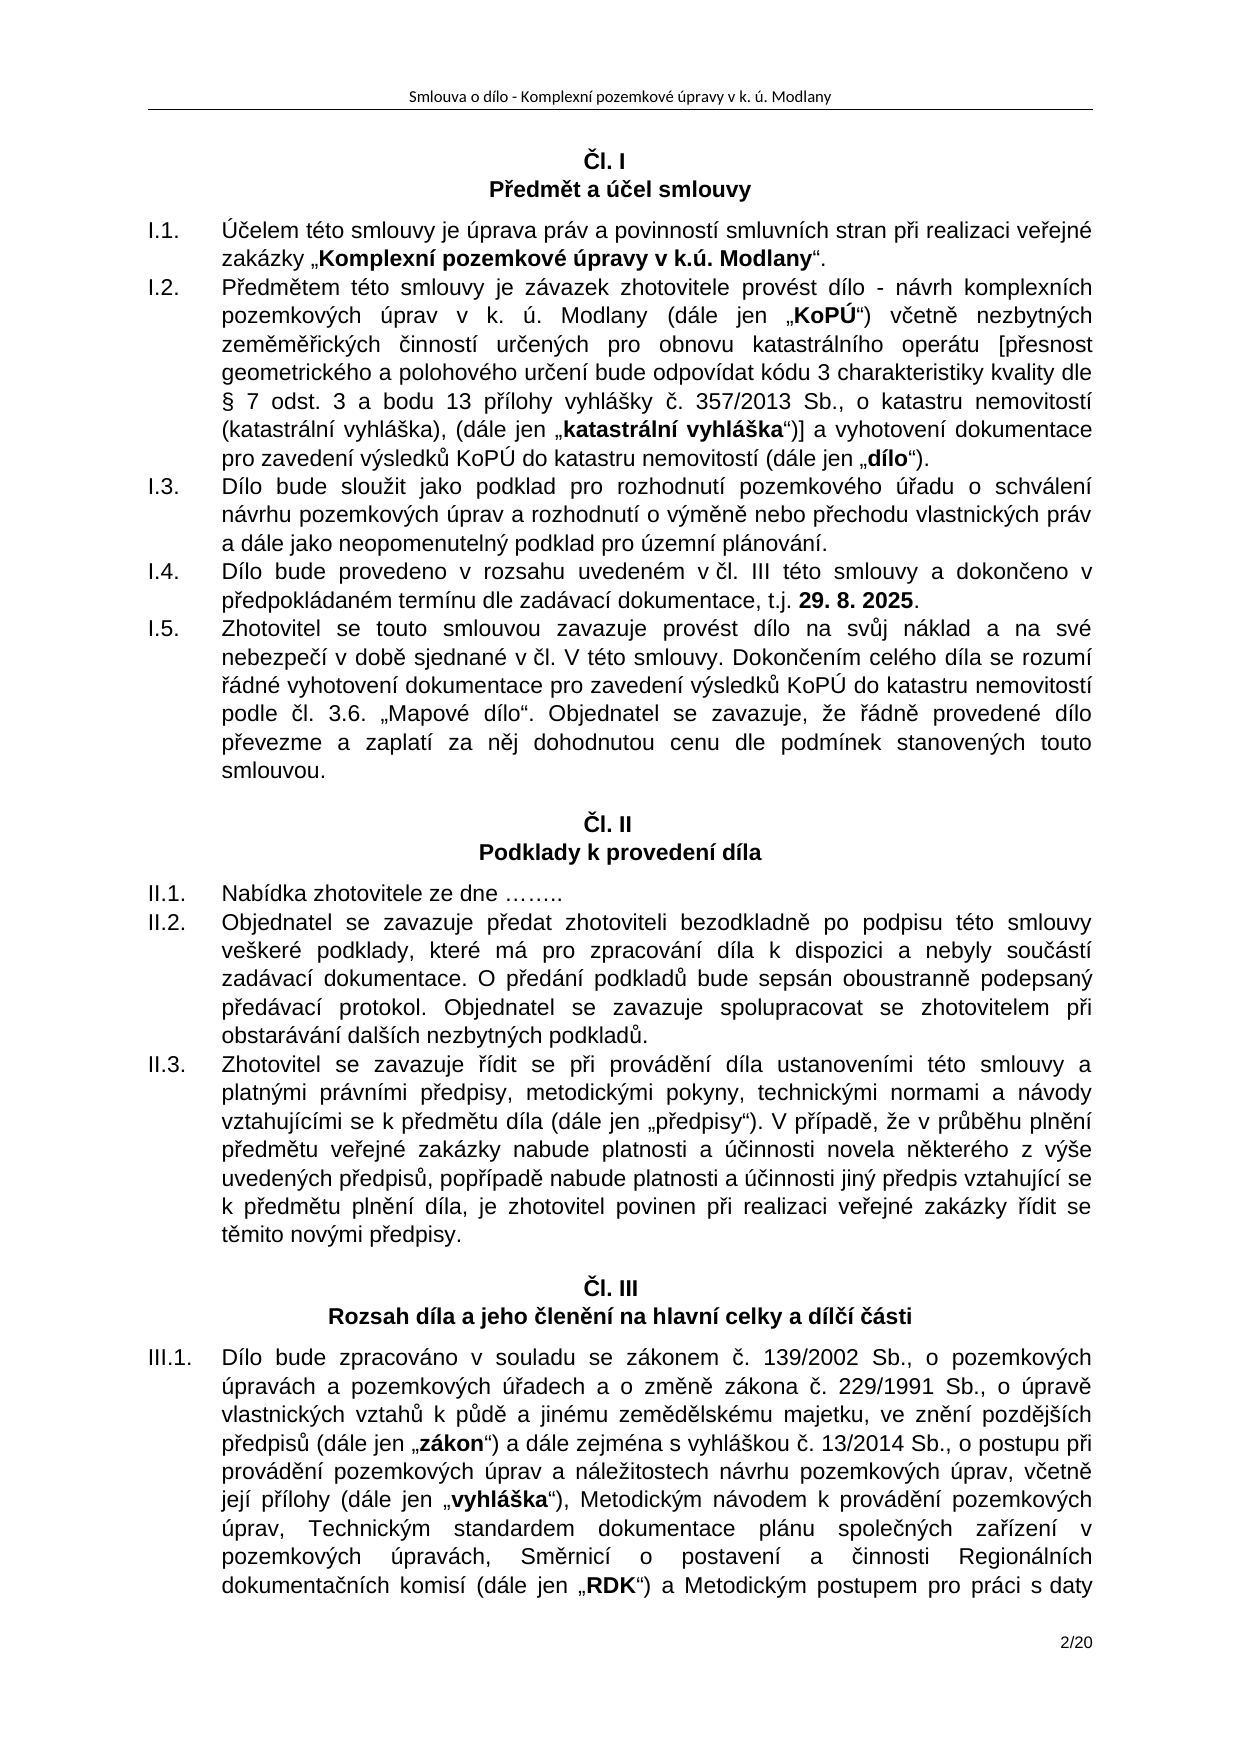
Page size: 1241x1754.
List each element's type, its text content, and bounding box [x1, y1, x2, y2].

list Objednatel se zavazuje předat zhotoviteli bezodkladně po podpisu této smlouvy veškeré podklady, které má pro zpracování díla k dispozici a nebyly součástí zadávací dokumentace. O předání podkladů bude sepsán oboustranně podepsaný předávací protokol. Objednatel se zavazuje spolupracovat se zhotovitelem při obstarávání dalších nezbytných podkladů. [148, 908, 1093, 1049]
list Dílo bude sloužit jako podklad pro rozhodnutí pozemkového úřadu o schválení návrhu pozemkových úprav a rozhodnutí o výměně nebo přechodu vlastnických práv a dále jako neopomenutelný podklad pro územní plánování. [148, 473, 1093, 556]
list Nabídka zhotovitele ze dne …….. [148, 880, 1093, 906]
text Předmět a účel smlouvy [148, 148, 1093, 202]
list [148, 1344, 1093, 1598]
list Předmětem této smlouvy je závazek zhotovitele provést dílo - návrh komplexních pozemkových úprav v k. ú. Modlany (dále jen „KoPÚ“) včetně nezbytných zeměměřických činností určených pro obnovu katastrálního operátu [přesnost geometrického a polohového určení bude odpovídat kódu 3 charakteristiky kvality dle § 7 odst. 3 a bodu 13 přílohy vyhlášky č. 357/2013 Sb., o katastru nemovitostí (katastrální vyhláška), (dále jen „katastrální vyhláška“)] a vyhotovení dokumentace pro zavedení výsledků KoPÚ do katastru nemovitostí (dále jen „dílo“). [148, 274, 1093, 471]
text Podklady k provedení díla [148, 811, 1093, 866]
list Dílo bude provedeno v rozsahu uvedeném v čl. III této smlouvy a dokončeno v předpokládaném termínu dle zadávací dokumentace, t.j. 29. 8. 2025. [148, 558, 1093, 613]
list Zhotovitel se zavazuje řídit se při provádění díla ustanoveními této smlouvy a platnými právními předpisy, metodickými pokyny, technickými normami a návody vztahujícími se k předmětu díla (dále jen „předpisy“). V případě, že v průběhu plnění předmětu veřejné zakázky nabude platnosti a účinnosti novela některého z výše uvedených předpisů, popřípadě nabude platnosti a účinnosti jiný předpis vztahující se k předmětu plnění díla, je zhotovitel povinen při realizaci veřejné zakázky řídit se těmito novými předpisy. [148, 1051, 1093, 1248]
list Účelem této smlouvy je úprava práv a povinností smluvních stran při realizaci veřejné zakázky „Komplexní pozemkové úpravy v k.ú. Modlany“. [148, 217, 1093, 272]
list Zhotovitel se touto smlouvou zavazuje provést dílo na svůj náklad a na své nebezpečí v době sjednané v čl. V této smlouvy. Dokončením celého díla se rozumí řádné vyhotovení dokumentace pro zavedení výsledků KoPÚ do katastru nemovitostí podle čl. 3.6. „Mapové dílo“. Objednatel se zavazuje, že řádně provedené dílo převezme a zaplatí za něj dohodnutou cenu dle podmínek stanovených touto smlouvou. [148, 615, 1093, 784]
text Rozsah díla a jeho členění na hlavní celky a dílčí části [148, 1275, 1093, 1329]
